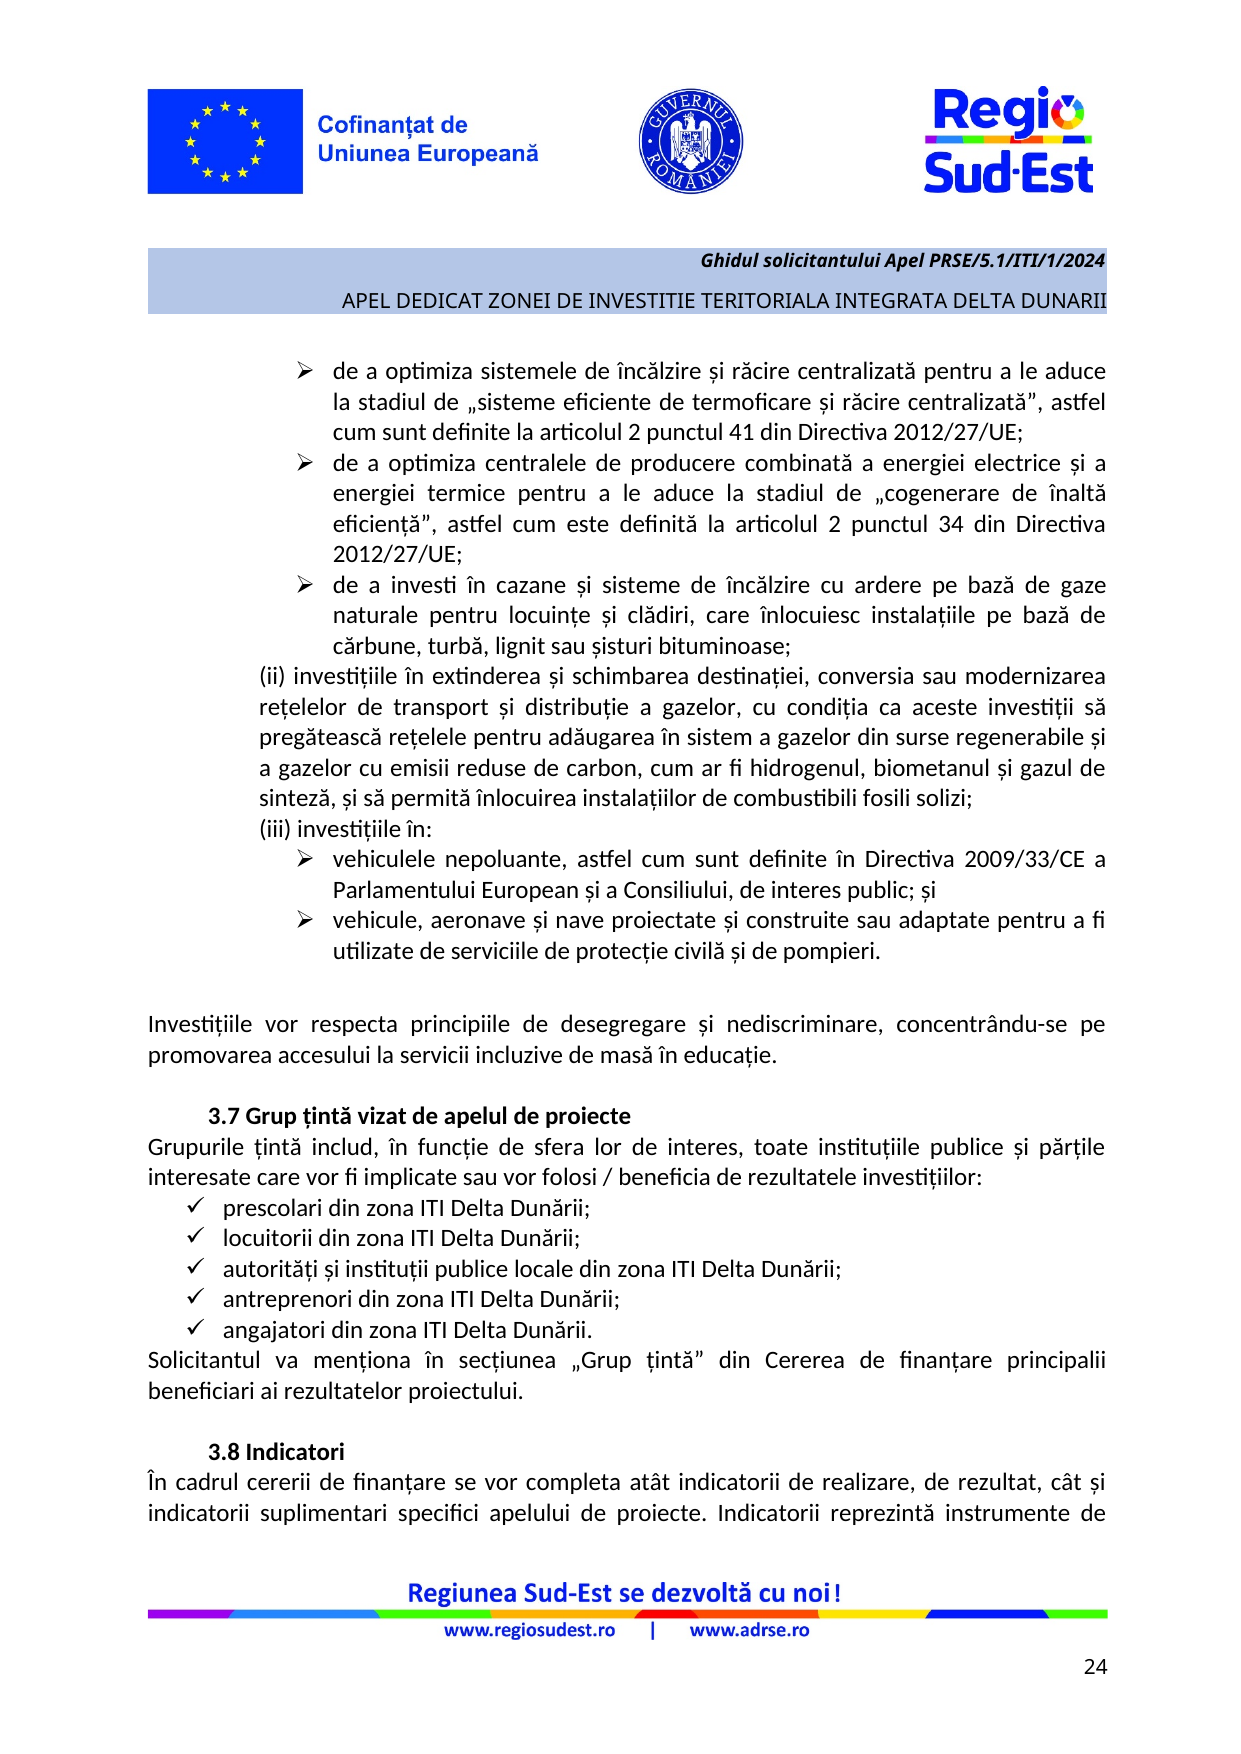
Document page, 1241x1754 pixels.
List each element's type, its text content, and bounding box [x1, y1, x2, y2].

text Investițiile vor respecta principiile de desegregare și nediscriminare, concentrându-se pe promovarea accesului la servicii incluzive de masă în educație. [148, 1009, 1107, 1070]
list de a optimiza sistemele de încălzire și răcire centralizată pentru a le aduce la stadiul de „sisteme eficiente de termoficare și răcire centralizată”, astfel cum sunt definite la articolul 2 punctul 41 din Directiva 2012/27/UE; [295, 355, 1107, 447]
list autorități și instituții publice locale din zona ITI Delta Dunării; [185, 1253, 1107, 1283]
list de a optimiza centralele de producere combinată a energiei electrice și a energiei termice pentru a le aduce la stadiul de „cogenerare de înaltă eficiență”, astfel cum este definită la articolul 2 punctul 34 din Directiva 2012/27/UE; [295, 447, 1107, 569]
text (iii) investițiile în: [259, 813, 1107, 843]
subtitle 3.7 Grup ţintă vizat de apelul de proiecte [208, 1100, 1107, 1131]
list de a investi în cazane și sisteme de încălzire cu ardere pe bază de gaze naturale pentru locuințe și clădiri, care înlocuiesc instalațiile pe bază de cărbune, turbă, lignit sau șisturi bituminoase; [295, 569, 1107, 660]
text Solicitantul va menționa în secțiunea „Grup țintă” din Cererea de finanțare principalii beneficiari ai rezultatelor proiectului. [148, 1344, 1107, 1405]
list angajatori din zona ITI Delta Dunării. [185, 1314, 1107, 1344]
picture [147, 86, 1093, 195]
list locuitorii din zona ITI Delta Dunării; [185, 1222, 1107, 1253]
list vehicule, aeronave și nave proiectate și construite sau adaptate pentru a fi utilizate de serviciile de protecție civilă și de pompieri. [295, 904, 1107, 966]
picture [147, 1582, 1108, 1640]
text Grupurile țintă includ, în funcție de sfera lor de interes, toate instituțiile publice și părțile interesate care vor fi implicate sau vor folosi / beneficia de rezultatele investițiilor: [148, 1131, 1107, 1192]
subtitle 3.8 Indicatori [208, 1436, 1107, 1466]
list vehiculele nepoluante, astfel cum sunt definite în Directiva 2009/33/CE a Parlamentului European și a Consiliului, de interes public; și [295, 843, 1107, 904]
text (ii) investițiile în extinderea și schimbarea destinației, conversia sau modernizarea rețelelor de transport și distribuție a gazelor, cu condiția ca aceste investiții să pregătească rețelele pentru adăugarea în sistem a gazelor din surse regenerabile și a gazelor cu emisii reduse de carbon, cum ar fi hidrogenul, biometanul și gazul de sinteză, și să permită înlocuirea instalațiilor de combustibili fosili solizi; [259, 660, 1107, 813]
list antreprenori din zona ITI Delta Dunării; [185, 1283, 1107, 1314]
list prescolari din zona ITI Delta Dunării; [185, 1192, 1107, 1222]
